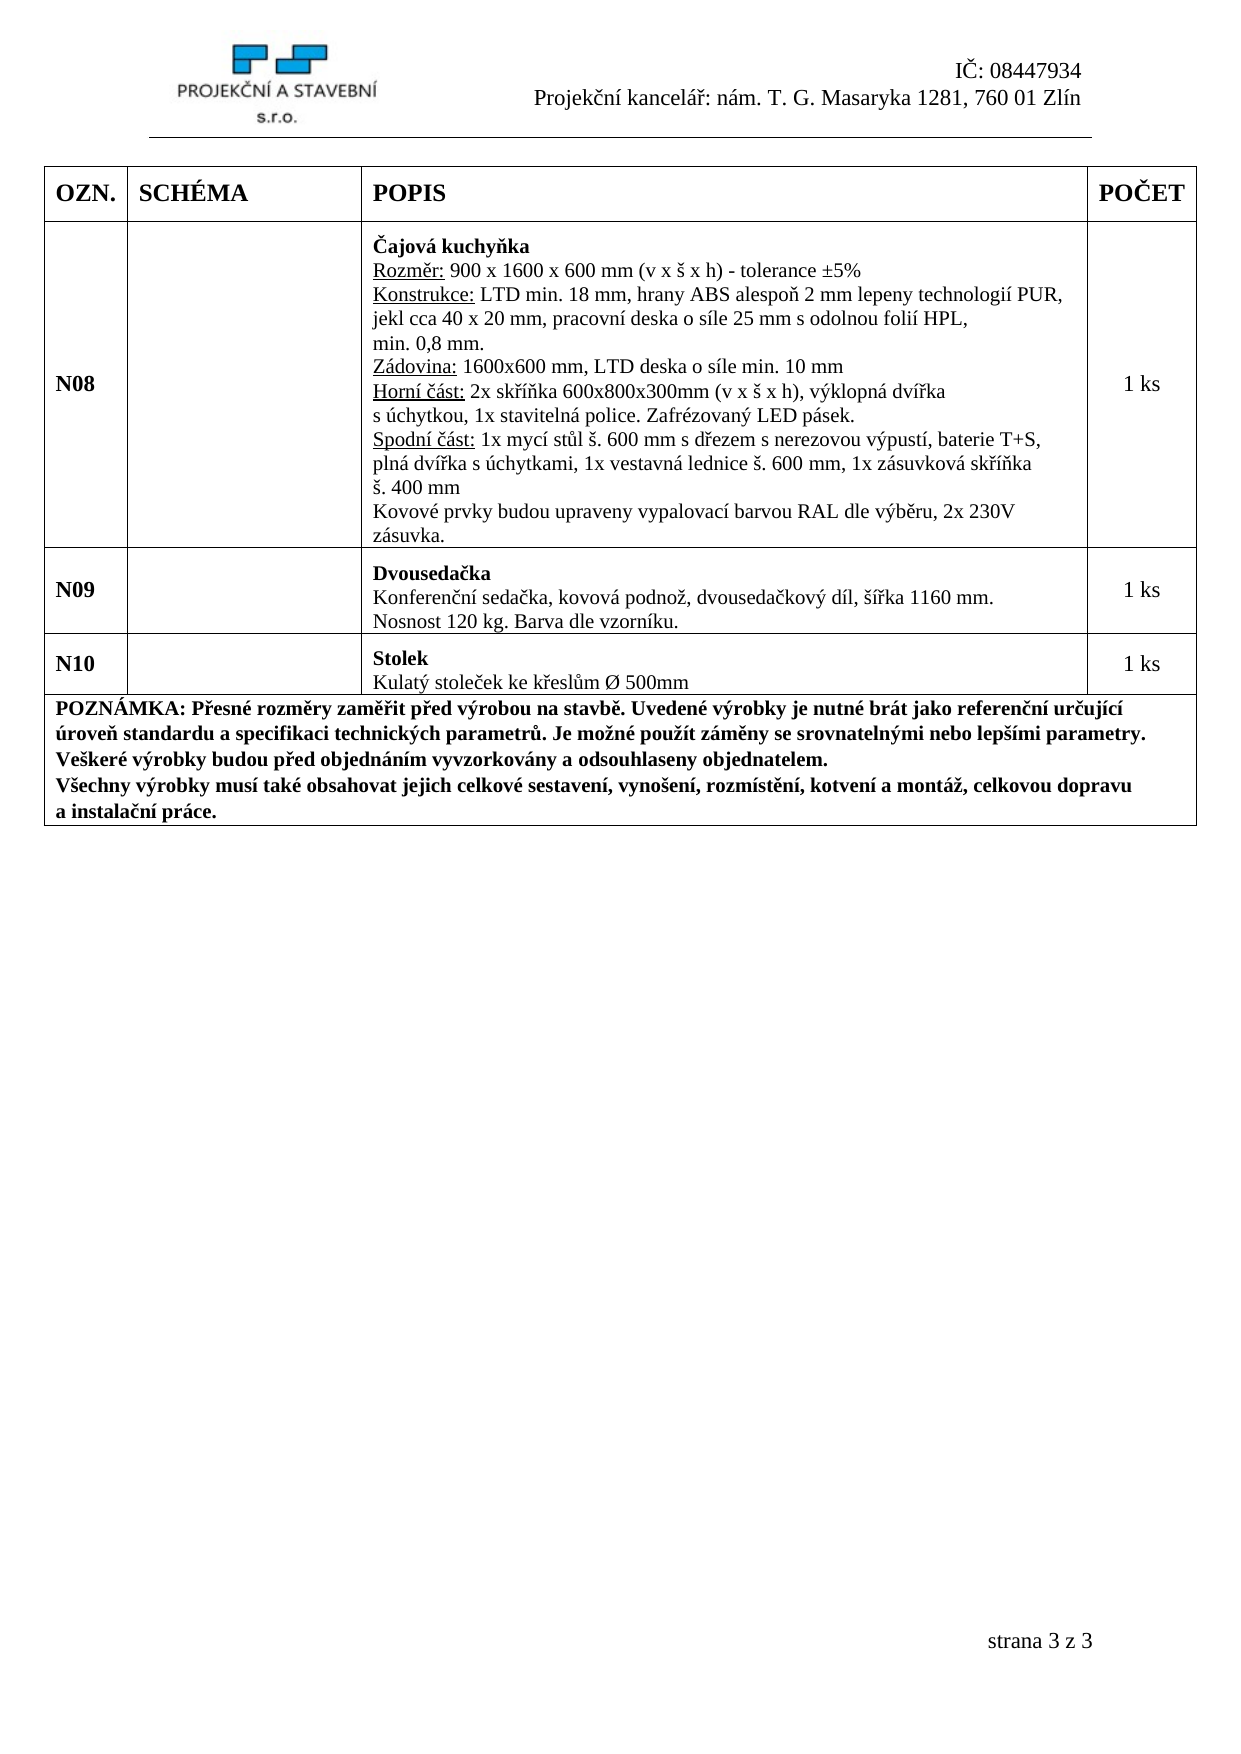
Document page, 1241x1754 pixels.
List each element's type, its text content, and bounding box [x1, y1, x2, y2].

table_cell 1 ks [1088, 548, 1196, 633]
table_cell Čajová kuchyňka Rozměr: 900 x 1600 x 600 mm (v x š x h) - tolerance ±5% Konstrukce: LTD min. 18 mm, hrany ABS alespoň 2 mm lepeny technologií PUR, jekl cca 40 x 20 mm, pracovní deska o síle 25 mm s odolnou folií HPL, min. 0,8 mm. Zádovina: 1600x600 mm, LTD deska o síle min. 10 mm Horní část: 2x skříňka 600x800x300mm (v x š x h), výklopná dvířka s úchytkou, 1x stavitelná police. Zafrézovaný LED pásek. Spodní část: 1x mycí stůl š. 600 mm s dřezem s nerezovou výpustí, baterie T+S, plná dvířka s úchytkami, 1x vestavná lednice š. 600 mm, 1x zásuvková skříňka š. 400 mm Kovové prvky budou upraveny vypalovací barvou RAL dle výběru, 2x 230V zásuvka. [362, 222, 1087, 547]
table_cell [128, 222, 361, 547]
table_cell N09 [45, 548, 127, 633]
table_header POČET [1088, 167, 1196, 221]
table_header OZN. [45, 167, 127, 221]
table_cell Stolek Kulatý stoleček ke křeslům Ø 500mm [362, 634, 1087, 694]
table_cell Dvousedačka Konferenční sedačka, kovová podnož, dvousedačkový díl, šířka 1160 mm. Nosnost 120 kg. Barva dle vzorníku. [362, 548, 1087, 633]
picture [159, 30, 389, 135]
table_cell N10 [45, 634, 127, 694]
table_header POPIS [362, 167, 1087, 221]
table_header SCHÉMA [128, 167, 361, 221]
table_cell 1 ks [1088, 222, 1196, 547]
table_cell [128, 548, 361, 633]
table_cell [128, 634, 361, 694]
table_cell POZNÁMKA: Přesné rozměry zaměřit před výrobou na stavbě. Uvedené výrobky je nutné brát jako referenční určující úroveň standardu a specifikaci technických parametrů. Je možné použít záměny se srovnatelnými nebo lepšími parametry. Veškeré výrobky budou před objednáním vyvzorkovány a odsouhlaseny objednatelem. Všechny výrobky musí také obsahovat jejich celkové sestavení, vynošení, rozmístění, kotvení a montáž, celkovou dopravu a instalační práce. [45, 695, 1196, 825]
table_cell N08 [45, 222, 127, 547]
table_cell 1 ks [1088, 634, 1196, 694]
